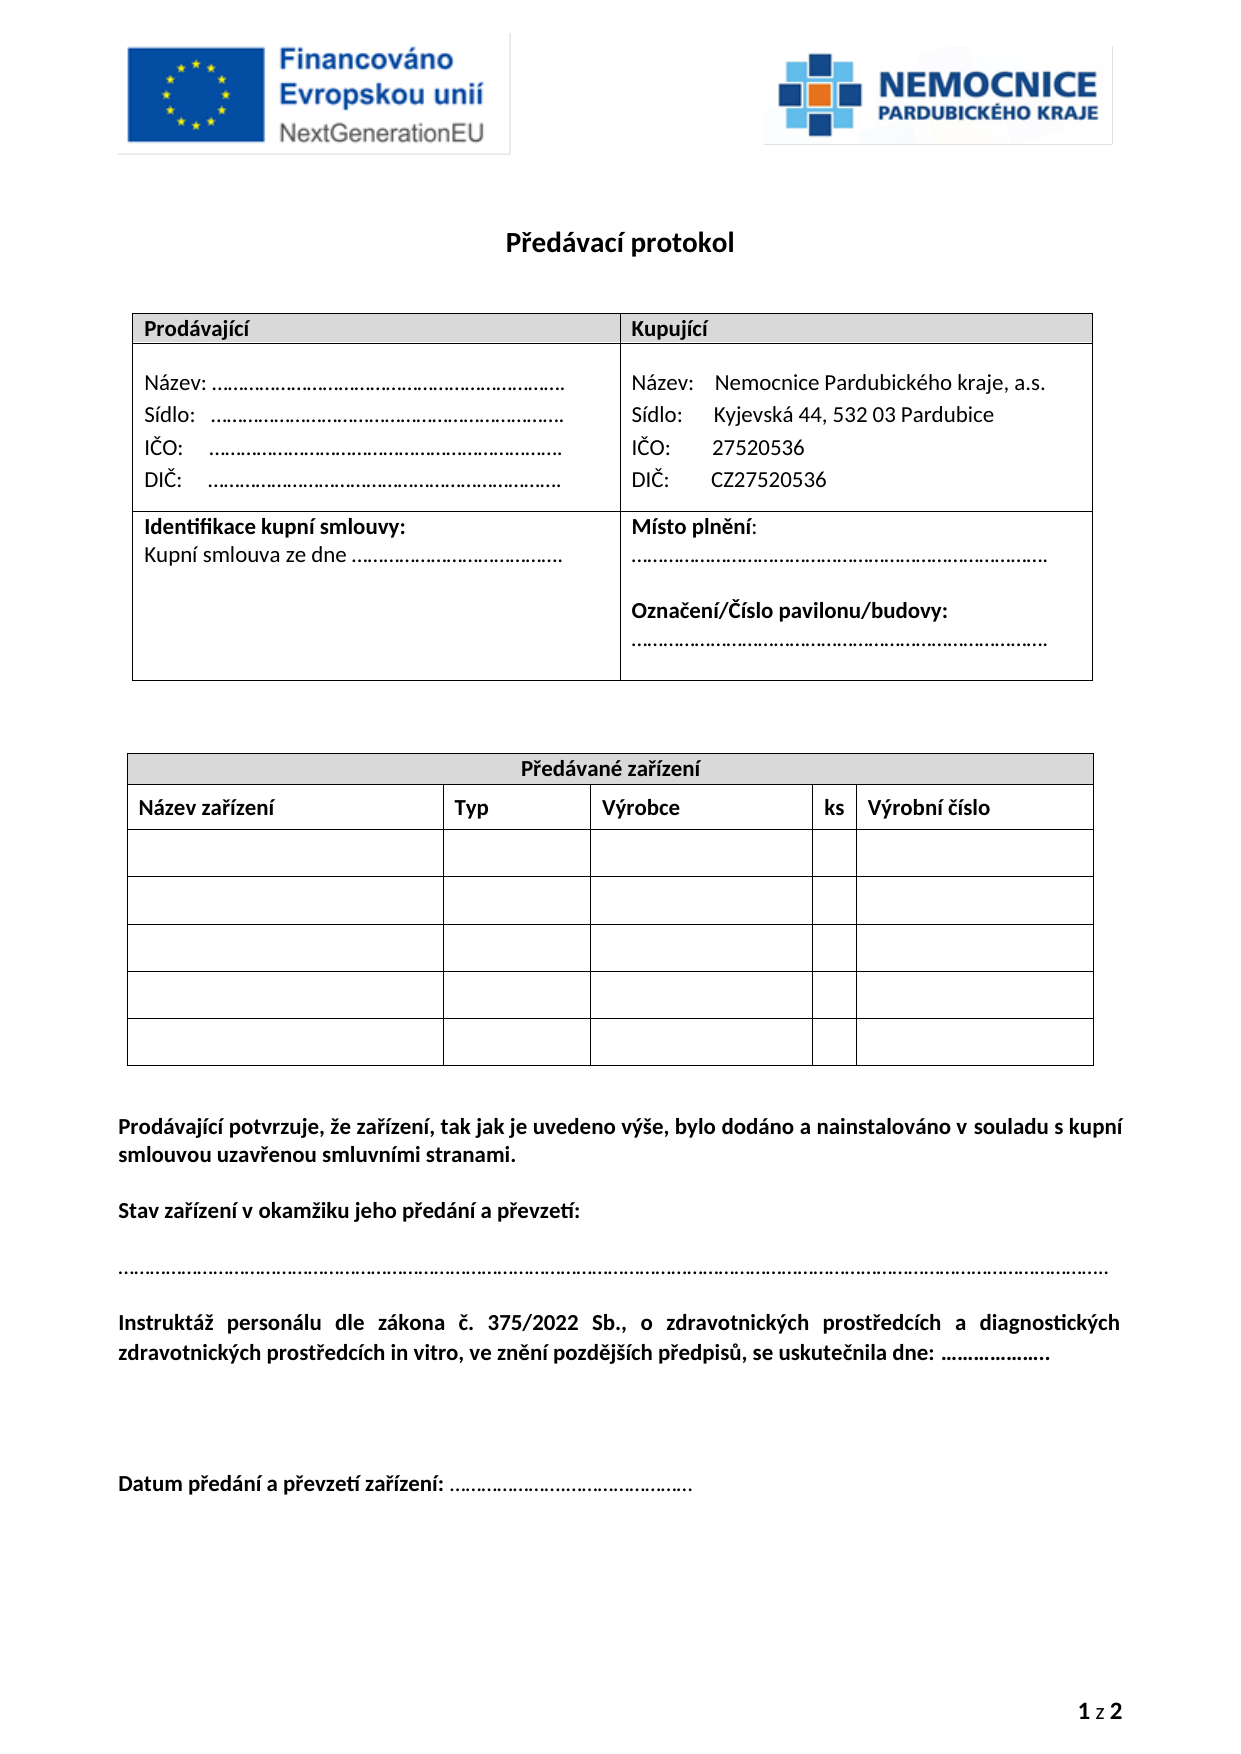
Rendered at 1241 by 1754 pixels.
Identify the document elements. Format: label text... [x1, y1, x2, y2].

table_cell [813, 1019, 856, 1065]
table_cell [128, 877, 443, 923]
table_cell [591, 972, 812, 1018]
table_header Předávané zařízení [128, 754, 1093, 784]
table_cell Výrobní číslo [857, 785, 1093, 829]
picture [118, 33, 512, 156]
table_header Kupující [621, 314, 1092, 342]
table_header Prodávající [133, 314, 620, 342]
table_cell [813, 830, 856, 876]
text Prodávající potvrzuje, že zařízení, tak jak je uvedeno výše, bylo dodáno a nainstalováno v souladu s kupní smlouvou uzavřenou smluvními stranami. [118, 1112, 1122, 1168]
table_cell Typ [444, 785, 590, 829]
table_cell [128, 1019, 443, 1065]
text …………………………………………………………………………………………………………………………………………………………………….. [118, 1252, 1122, 1280]
table_cell Název: Nemocnice Pardubického kraje, a.s. Sídlo: Kyjevská 44, 532 03 Pardubice IČO: 27520536 DIČ: CZ27520536 [621, 344, 1092, 511]
table_cell [857, 830, 1093, 876]
picture [763, 46, 1114, 146]
text Datum předání a převzetí zařízení: ………………….…………………… [118, 1469, 1122, 1497]
table_cell [128, 972, 443, 1018]
table_cell [128, 830, 443, 876]
table_cell [813, 925, 856, 971]
table_cell [591, 830, 812, 876]
text Instruktáž personálu dle zákona č. 375/2022 Sb., o zdravotnických prostředcích a diagnostických zdravotnických prostředcích in vitro, ve znění pozdějších předpisů, se uskutečnila dne: ……………….. [118, 1308, 1122, 1367]
table_cell [444, 972, 590, 1018]
table_cell [813, 972, 856, 1018]
table_cell Identifikace kupní smlouvy: Kupní smlouva ze dne …………………………………. [133, 512, 620, 680]
table_cell Místo plnění: ……………………………………………………………………. Označení/Číslo pavilonu/budovy: ……………………………………………………………………. [621, 512, 1092, 680]
table_cell [444, 1019, 590, 1065]
table_cell [857, 925, 1093, 971]
table_cell Výrobce [591, 785, 812, 829]
table_cell [444, 925, 590, 971]
table_cell [591, 1019, 812, 1065]
table_cell [813, 877, 856, 923]
table_cell [444, 830, 590, 876]
table_cell Název: …………………………………………………………. Sídlo: …………………………………………………………. IČO: …………………………………………………………. DIČ: …………………………………………………………. [133, 344, 620, 511]
table_cell [857, 877, 1093, 923]
table_cell Název zařízení [128, 785, 443, 829]
table_cell [444, 877, 590, 923]
table_cell ks [813, 785, 856, 829]
table_cell [591, 925, 812, 971]
text Stav zařízení v okamžiku jeho předání a převzetí: [118, 1196, 1122, 1224]
table_cell [857, 972, 1093, 1018]
table_cell [128, 925, 443, 971]
subtitle Předávací protokol [118, 224, 1122, 260]
table_cell [857, 1019, 1093, 1065]
table_cell [591, 877, 812, 923]
